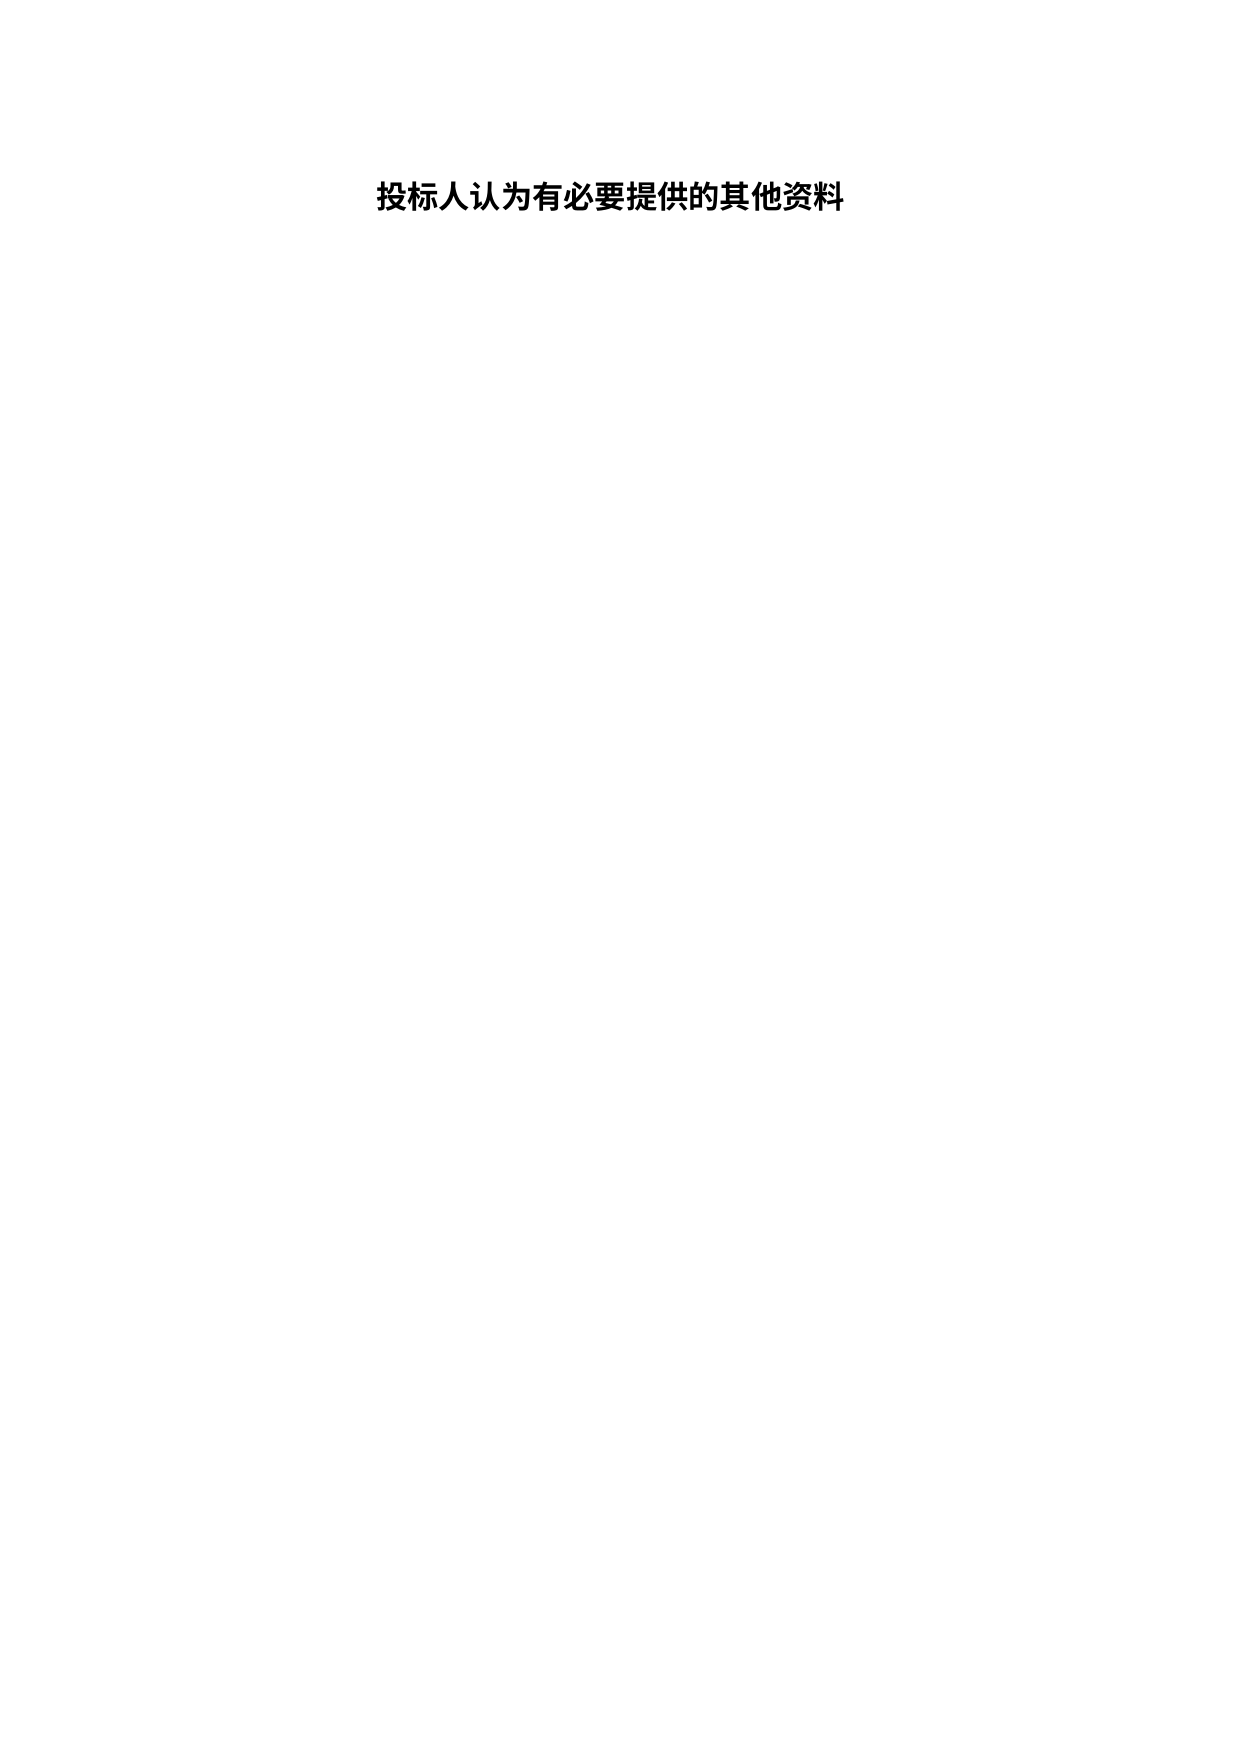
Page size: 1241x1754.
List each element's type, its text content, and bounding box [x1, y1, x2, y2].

text 投标人认为有必要提供的其他资料 [187, 162, 1053, 227]
